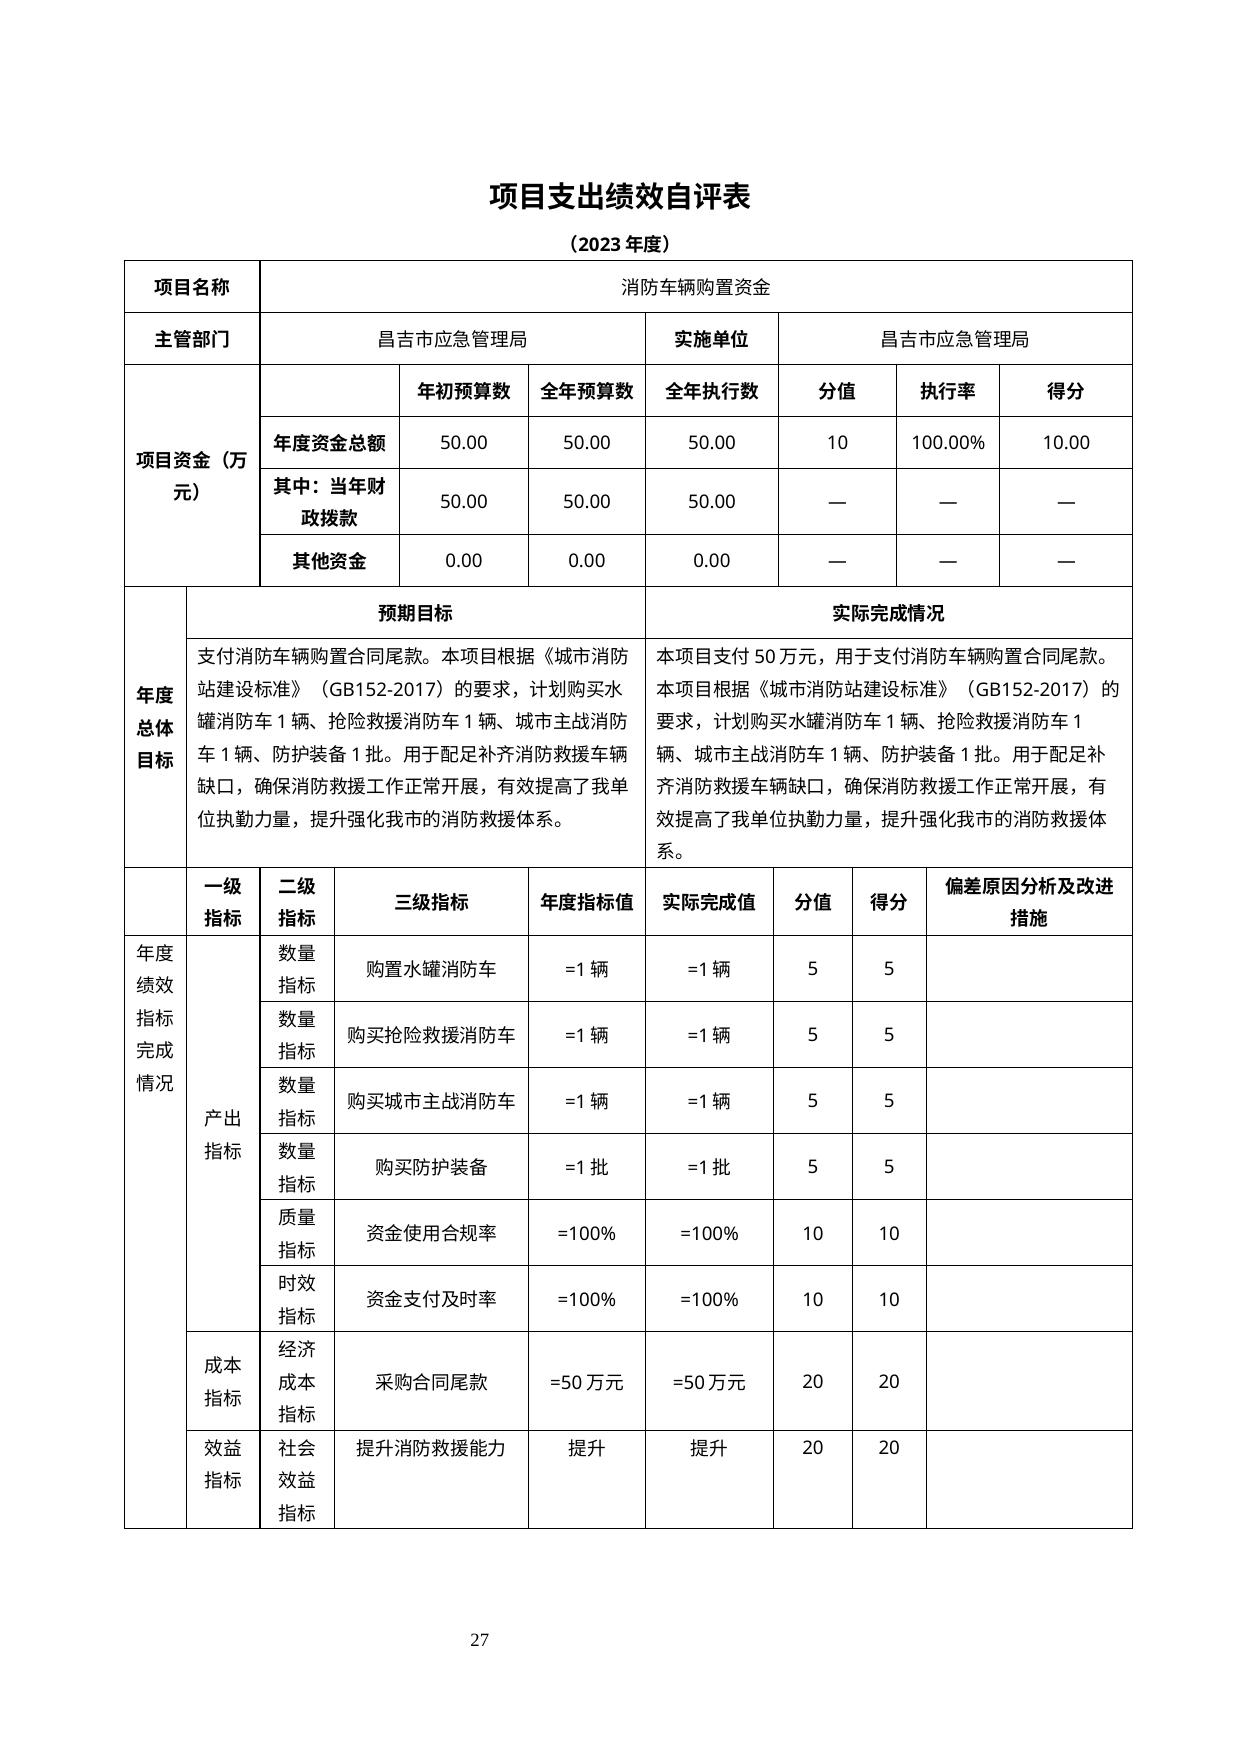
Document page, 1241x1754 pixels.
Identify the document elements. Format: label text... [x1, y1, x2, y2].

table_cell =1批 [529, 1134, 645, 1199]
table_cell 提升 [646, 1431, 773, 1528]
table_cell =1辆 [646, 936, 773, 1001]
table_cell [927, 1200, 1132, 1265]
table_cell =1批 [646, 1134, 773, 1199]
table_cell [927, 1431, 1132, 1528]
table_cell 实际完成情况 [646, 587, 1132, 638]
table_cell 实施单位 [646, 313, 778, 364]
table_cell =100% [529, 1200, 645, 1265]
table_cell 购置水罐消防车 [335, 936, 528, 1001]
table_cell 10 [779, 417, 896, 468]
table_cell 100.00% [897, 417, 999, 468]
table_cell 50.00 [529, 469, 645, 534]
text 项目支出绩效自评表 [187, 162, 1053, 227]
table_cell 5 [774, 1134, 852, 1199]
table_cell 昌吉市应急管理局 [261, 313, 645, 364]
table_cell 5 [853, 936, 926, 1001]
table_cell 20 [853, 1332, 926, 1430]
table_cell 偏差原因分析及改进措施 [927, 868, 1132, 935]
table_cell =1辆 [646, 1068, 773, 1133]
table_cell 昌吉市应急管理局 [779, 313, 1132, 364]
table_cell 年度指标值 [529, 868, 645, 935]
table_cell 成本指标 [187, 1332, 259, 1430]
table_cell 分值 [779, 365, 896, 416]
table_cell 购买城市主战消防车 [335, 1068, 528, 1133]
table_cell 得分 [853, 868, 926, 935]
table_cell 其中：当年财政拨款 [261, 469, 399, 534]
table_cell 10 [774, 1266, 852, 1331]
text （2023年度） [187, 227, 1053, 259]
table_cell 其他资金 [261, 535, 399, 586]
table_cell 5 [774, 936, 852, 1001]
table_cell 数量指标 [261, 1134, 334, 1199]
table_cell [927, 1134, 1132, 1199]
table_cell 质量指标 [261, 1200, 334, 1265]
table_cell 全年预算数 [529, 365, 645, 416]
table_cell 项目资金（万元） [125, 365, 259, 586]
table_cell 三级指标 [335, 868, 528, 935]
table_cell 全年执行数 [646, 365, 778, 416]
table_cell 50.00 [646, 417, 778, 468]
table_cell 50.00 [646, 469, 778, 534]
table_cell 效益指标 [187, 1431, 259, 1528]
table_cell 一级指标 [187, 868, 259, 935]
table_cell =1辆 [529, 936, 645, 1001]
table_cell 10 [853, 1266, 926, 1331]
table_cell 年度总体目标 [125, 587, 186, 867]
table_cell 主管部门 [125, 313, 259, 364]
table_cell 10.00 [1000, 417, 1132, 468]
table_cell 购买抢险救援消防车 [335, 1002, 528, 1067]
table_cell 20 [774, 1332, 852, 1430]
table_cell [927, 1266, 1132, 1331]
table_cell 50.00 [529, 417, 645, 468]
table_cell 预期目标 [187, 587, 645, 638]
table_cell 年初预算数 [400, 365, 528, 416]
table_cell [927, 1002, 1132, 1067]
table_cell 执行率 [897, 365, 999, 416]
table_cell 5 [853, 1068, 926, 1133]
table_cell =1辆 [529, 1002, 645, 1067]
table_cell 5 [774, 1068, 852, 1133]
table_cell 5 [774, 1002, 852, 1067]
table_cell 5 [853, 1134, 926, 1199]
table_cell 数量指标 [261, 936, 334, 1001]
table_cell =1辆 [529, 1068, 645, 1133]
table_cell 5 [853, 1002, 926, 1067]
table_cell [125, 868, 186, 935]
table_cell 0.00 [400, 535, 528, 586]
table_cell [927, 1332, 1132, 1430]
table_cell 0.00 [529, 535, 645, 586]
table_cell — [1000, 535, 1132, 586]
table_cell 10 [853, 1200, 926, 1265]
table_cell 得分 [1000, 365, 1132, 416]
table_cell 二级指标 [261, 868, 334, 935]
table_cell 年度绩效指标完成情况 [125, 936, 186, 1528]
table_cell [927, 1068, 1132, 1133]
table_cell 时效指标 [261, 1266, 334, 1331]
table_cell 提升 [529, 1431, 645, 1528]
table_cell — [897, 469, 999, 534]
table_cell =50万元 [529, 1332, 645, 1430]
table_cell 社会效益指标 [261, 1431, 334, 1528]
table_cell 20 [774, 1431, 852, 1528]
table_cell 10 [774, 1200, 852, 1265]
table_cell 经济成本指标 [261, 1332, 334, 1430]
table_cell — [779, 535, 896, 586]
table_header 项目名称 [125, 261, 259, 312]
table_cell =50万元 [646, 1332, 773, 1430]
table_cell 采购合同尾款 [335, 1332, 528, 1430]
table_cell 本项目支付50万元，用于支付消防车辆购置合同尾款。本项目根据《城市消防站建设标准》（GB152-2017）的要求，计划购买水罐消防车1辆、抢险救援消防车1辆、城市主战消防车1辆、防护装备1批。用于配足补齐消防救援车辆缺口，确保消防救援工作正常开展，有效提高了我单位执勤力量，提升强化我市的消防救援体系。 [646, 639, 1132, 867]
table_cell 分值 [774, 868, 852, 935]
table_cell =100% [529, 1266, 645, 1331]
table_cell =100% [646, 1200, 773, 1265]
table_cell 50.00 [400, 417, 528, 468]
table_cell 产出指标 [187, 936, 259, 1331]
table_cell 购买防护装备 [335, 1134, 528, 1199]
table_cell [261, 365, 399, 416]
table_cell 数量指标 [261, 1068, 334, 1133]
table_cell 年度资金总额 [261, 417, 399, 468]
table_cell 提升消防救援能力 [335, 1431, 528, 1528]
table_cell — [897, 535, 999, 586]
table_cell 50.00 [400, 469, 528, 534]
table_header 消防车辆购置资金 [261, 261, 1132, 312]
table_cell 支付消防车辆购置合同尾款。本项目根据《城市消防站建设标准》（GB152-2017）的要求，计划购买水罐消防车1辆、抢险救援消防车1辆、城市主战消防车1辆、防护装备1批。用于配足补齐消防救援车辆缺口，确保消防救援工作正常开展，有效提高了我单位执勤力量，提升强化我市的消防救援体系。 [187, 639, 645, 867]
table_cell 资金支付及时率 [335, 1266, 528, 1331]
table_cell 数量指标 [261, 1002, 334, 1067]
table_cell 资金使用合规率 [335, 1200, 528, 1265]
table_cell =100% [646, 1266, 773, 1331]
table_cell 实际完成值 [646, 868, 773, 935]
table_cell [927, 936, 1132, 1001]
table_cell 20 [853, 1431, 926, 1528]
table_cell =1辆 [646, 1002, 773, 1067]
table_cell — [1000, 469, 1132, 534]
table_cell — [779, 469, 896, 534]
table_cell 0.00 [646, 535, 778, 586]
